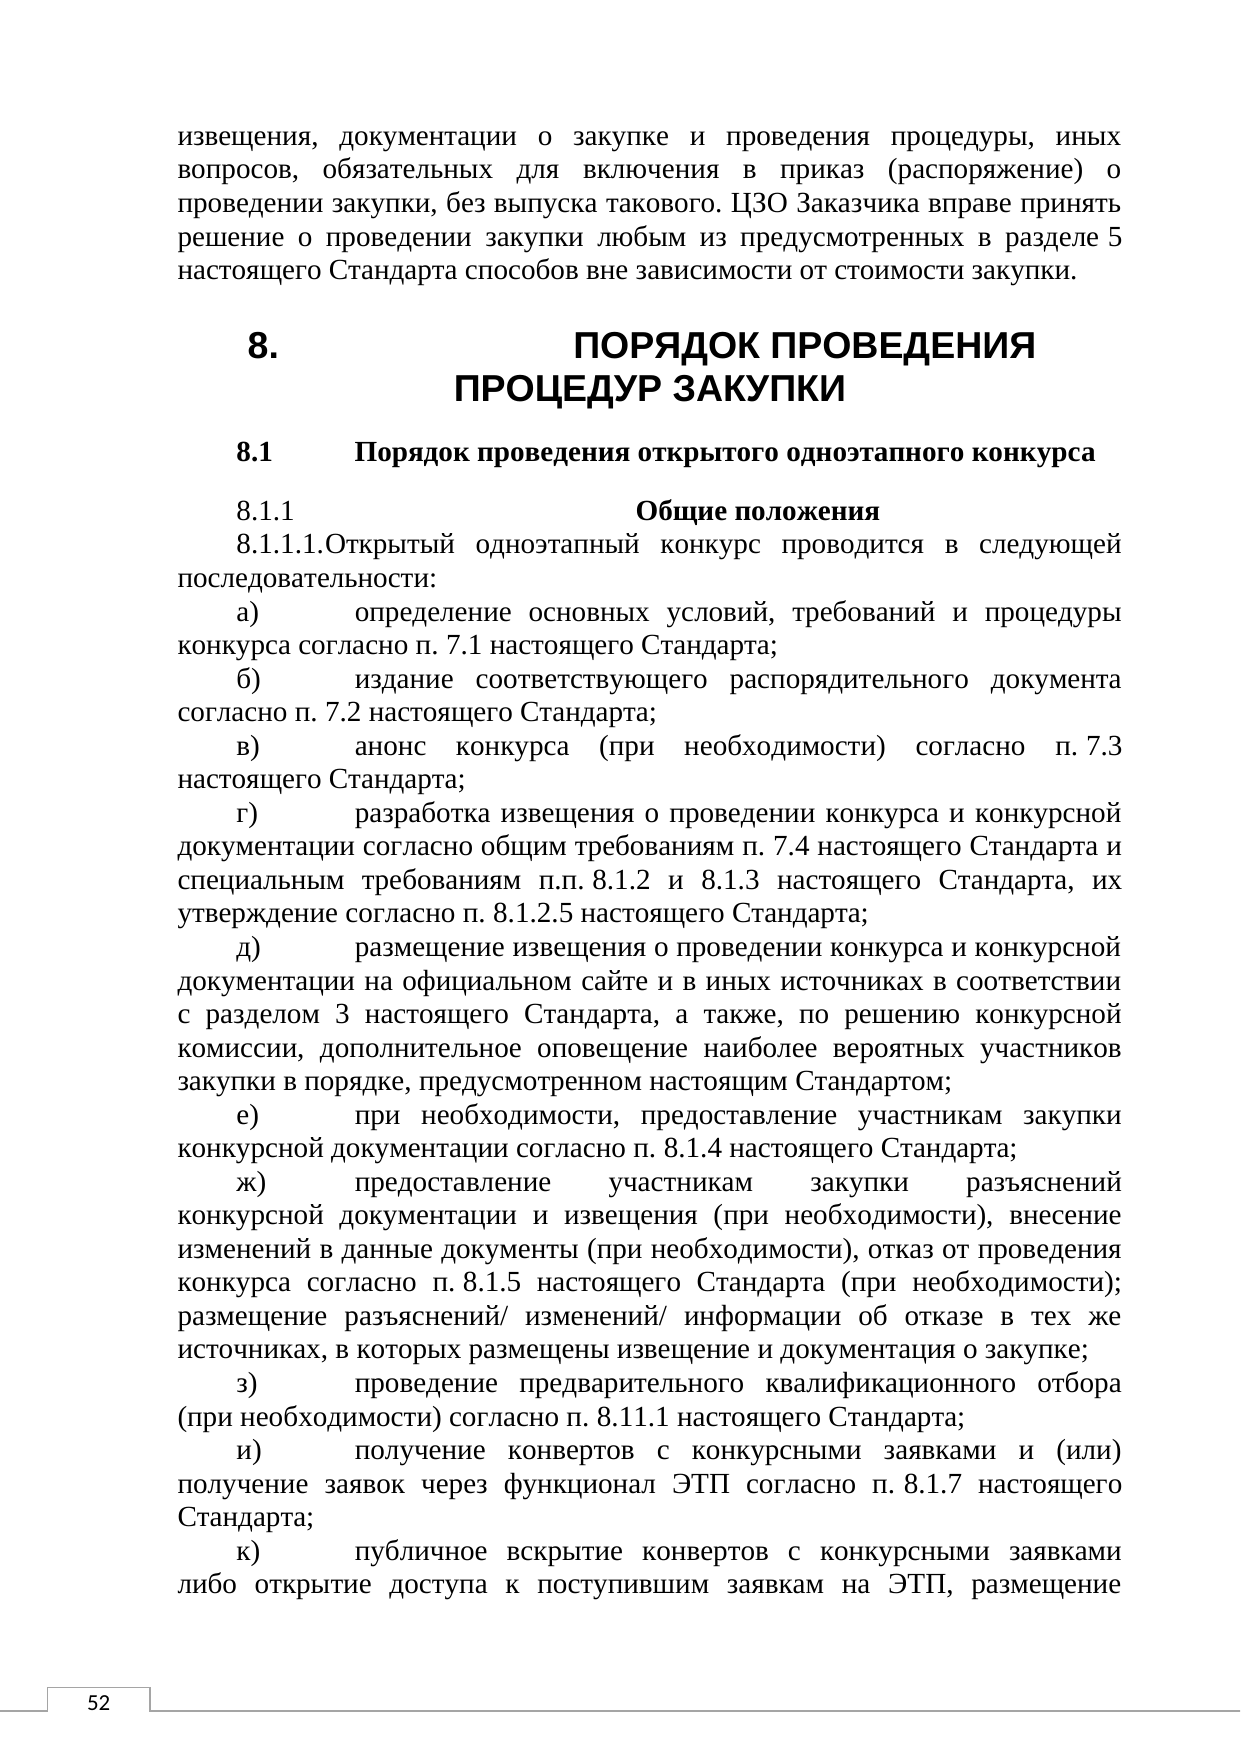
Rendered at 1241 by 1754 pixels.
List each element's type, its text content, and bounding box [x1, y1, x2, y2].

text издание соответствующего распорядительного документа согласно п. 7.2 настоящего Стандарта; [177, 661, 1122, 728]
text определение основных условий, требований и процедуры конкурса согласно п. 7.1 настоящего Стандарта; [177, 594, 1122, 661]
text предоставление участникам закупки разъяснений конкурсной документации и извещения (при необходимости), внесение изменений в данные документы (при необходимости), отказ от проведения конкурса согласно п. 8.1.5 настоящего Стандарта (при необходимости); размещение разъяснений/ изменений/ информации об отказе в тех же источниках, в которых размещены извещение и документация о закупке; [177, 1164, 1122, 1365]
text размещение извещения о проведении конкурса и конкурсной документации на официальном сайте и в иных источниках в соответствии с разделом 3 настоящего Стандарта, а также, по решению конкурсной комиссии, дополнительное оповещение наиболее вероятных участников закупки в порядке, предусмотренном настоящим Стандартом; [177, 929, 1122, 1097]
text Общие положения [177, 493, 1122, 527]
text при необходимости, предоставление участникам закупки конкурсной документации согласно п. 8.1.4 настоящего Стандарта; [177, 1097, 1122, 1164]
text разработка извещения о проведении конкурса и конкурсной документации согласно общим требованиям п. 7.4 настоящего Стандарта и специальным требованиям п.п. 8.1.2 и 8.1.3 настоящего Стандарта, их утверждение согласно п. 8.1.2.5 настоящего Стандарта; [177, 795, 1122, 929]
text проведение предварительного квалификационного отбора (при необходимости) согласно п. 8.11.1 настоящего Стандарта; [177, 1365, 1122, 1432]
list Открытый одноэтапный конкурс проводится в следующей последовательности: [177, 527, 1122, 594]
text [177, 118, 1122, 286]
text получение конвертов с конкурсными заявками и (или) получение заявок через функционал ЭТП согласно п. 8.1.7 настоящего Стандарта; [177, 1432, 1122, 1533]
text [177, 1533, 1122, 1600]
text Порядок проведения процедур закупки [177, 323, 1122, 409]
text Порядок проведения открытого одноэтапного конкурса [177, 434, 1122, 468]
text анонс конкурса (при необходимости) согласно п. 7.3 настоящего Стандарта; [177, 728, 1122, 795]
